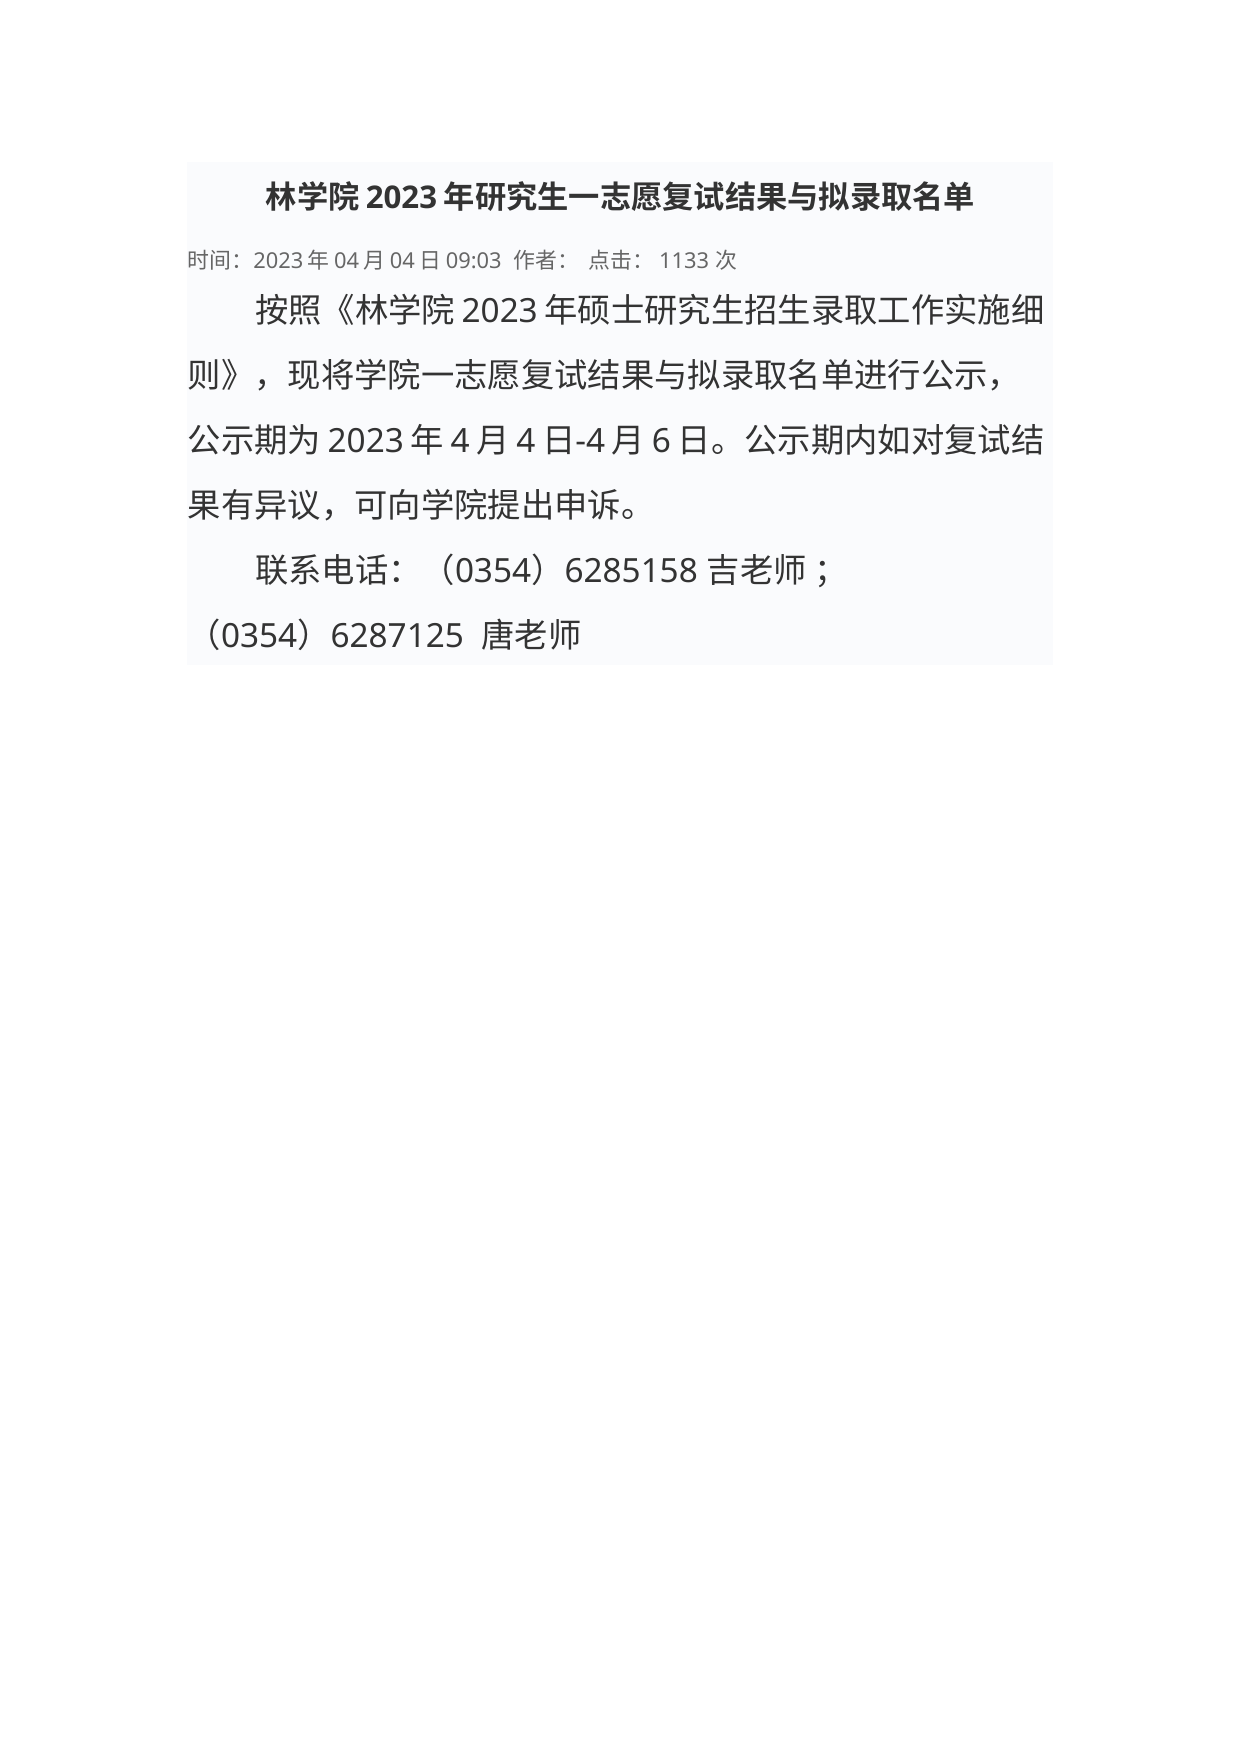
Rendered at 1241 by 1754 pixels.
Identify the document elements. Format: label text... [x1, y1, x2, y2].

text 时间：2023年04月04日 09:03 作者： 点击： 1133 次 [187, 243, 1053, 275]
text 林学院2023年研究生一志愿复试结果与拟录取名单 [187, 162, 1053, 227]
text 按照《林学院2023年硕士研究生招生录取工作实施细则》，现将学院一志愿复试结果与拟录取名单进行公示，公示期为2023年4月4日-4月6日。公示期内如对复试结果有异议，可向学院提出申诉。 [187, 275, 1053, 535]
text 联系电话：（0354）6285158 吉老师 ；（0354）6287125 唐老师 [187, 535, 1053, 665]
